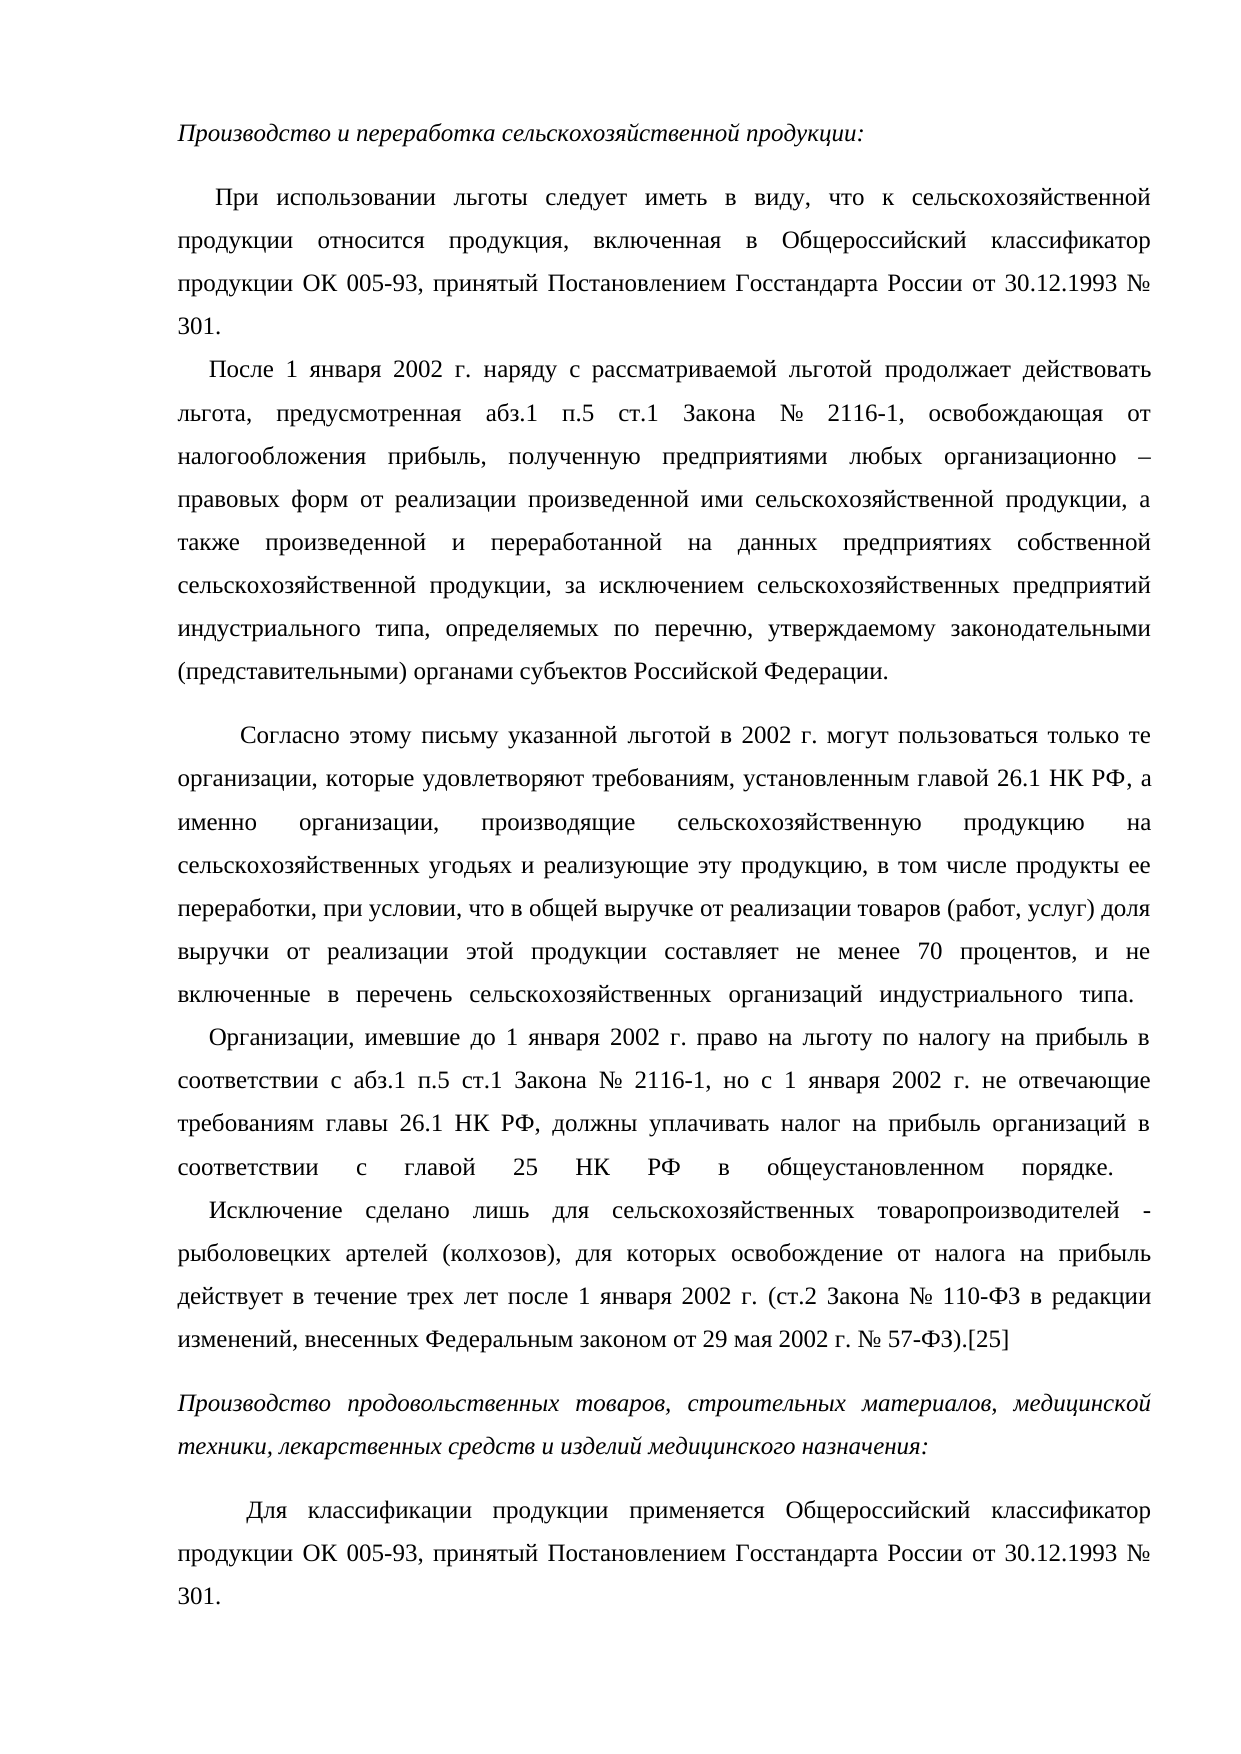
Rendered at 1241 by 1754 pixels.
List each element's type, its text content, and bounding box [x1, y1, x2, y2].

text Для классификации продукции применяется Общероссийский классификатор продукции ОК 005-93, принятый Постановлением Госстандарта России от 30.12.1993 № 301. [177, 1495, 1152, 1610]
text Производство продовольственных товаров, строительных материалов, медицинской техники, лекарственных средств и изделий медицинского назначения: [177, 1388, 1152, 1460]
text Производство и переработка сельскохозяйственной продукции: [177, 118, 1152, 147]
text Согласно этому письму указанной льготой в . могут пользоваться только те организации, которые удовлетворяют требованиям, установленным главой 26.1 НК РФ, а именно организации, производящие сельскохозяйственную продукцию на сельскохозяйственных угодьях и реализующие эту продукцию, в том числе продукты ее переработки, при условии, что в общей выручке от реализации товаров (работ, услуг) доля выручки от реализации этой продукции составляет не менее 70 процентов, и не включенные в перечень сельскохозяйственных организаций индустриального типа. Организации, имевшие до 1 января . право на льготу по налогу на прибыль в соответствии с абз.1 п.5 ст.1 Закона № 2116-1, но с 1 января . не отвечающие требованиям главы 26.1 НК РФ, должны уплачивать налог на прибыль организаций в соответствии с главой 25 НК РФ в общеустановленном порядке. Исключение сделано лишь для сельскохозяйственных товаропроизводителей - рыболовецких артелей (колхозов), для которых освобождение от налога на прибыль действует в течение трех лет после 1 января . (ст.2 Закона № 110-ФЗ в редакции изменений, внесенных Федеральным законом от 29 мая . № 57-ФЗ).[25] [177, 720, 1152, 1353]
text При использовании льготы следует иметь в виду, что к сельскохозяйственной продукции относится продукция, включенная в Общероссийский классификатор продукции ОК 005-93, принятый Постановлением Госстандарта России от 30.12.1993 № 301. После 1 января . наряду с рассматриваемой льготой продолжает действовать льгота, предусмотренная абз.1 п.5 ст.1 Закона № 2116-1, освобождающая от налогообложения прибыль, полученную предприятиями любых организационно – правовых форм от реализации произведенной ими сельскохозяйственной продукции, а также произведенной и переработанной на данных предприятиях собственной сельскохозяйственной продукции, за исключением сельскохозяйственных предприятий индустриального типа, определяемых по перечню, утверждаемому законодательными (представительными) органами субъектов Российской Федерации. [177, 182, 1152, 685]
